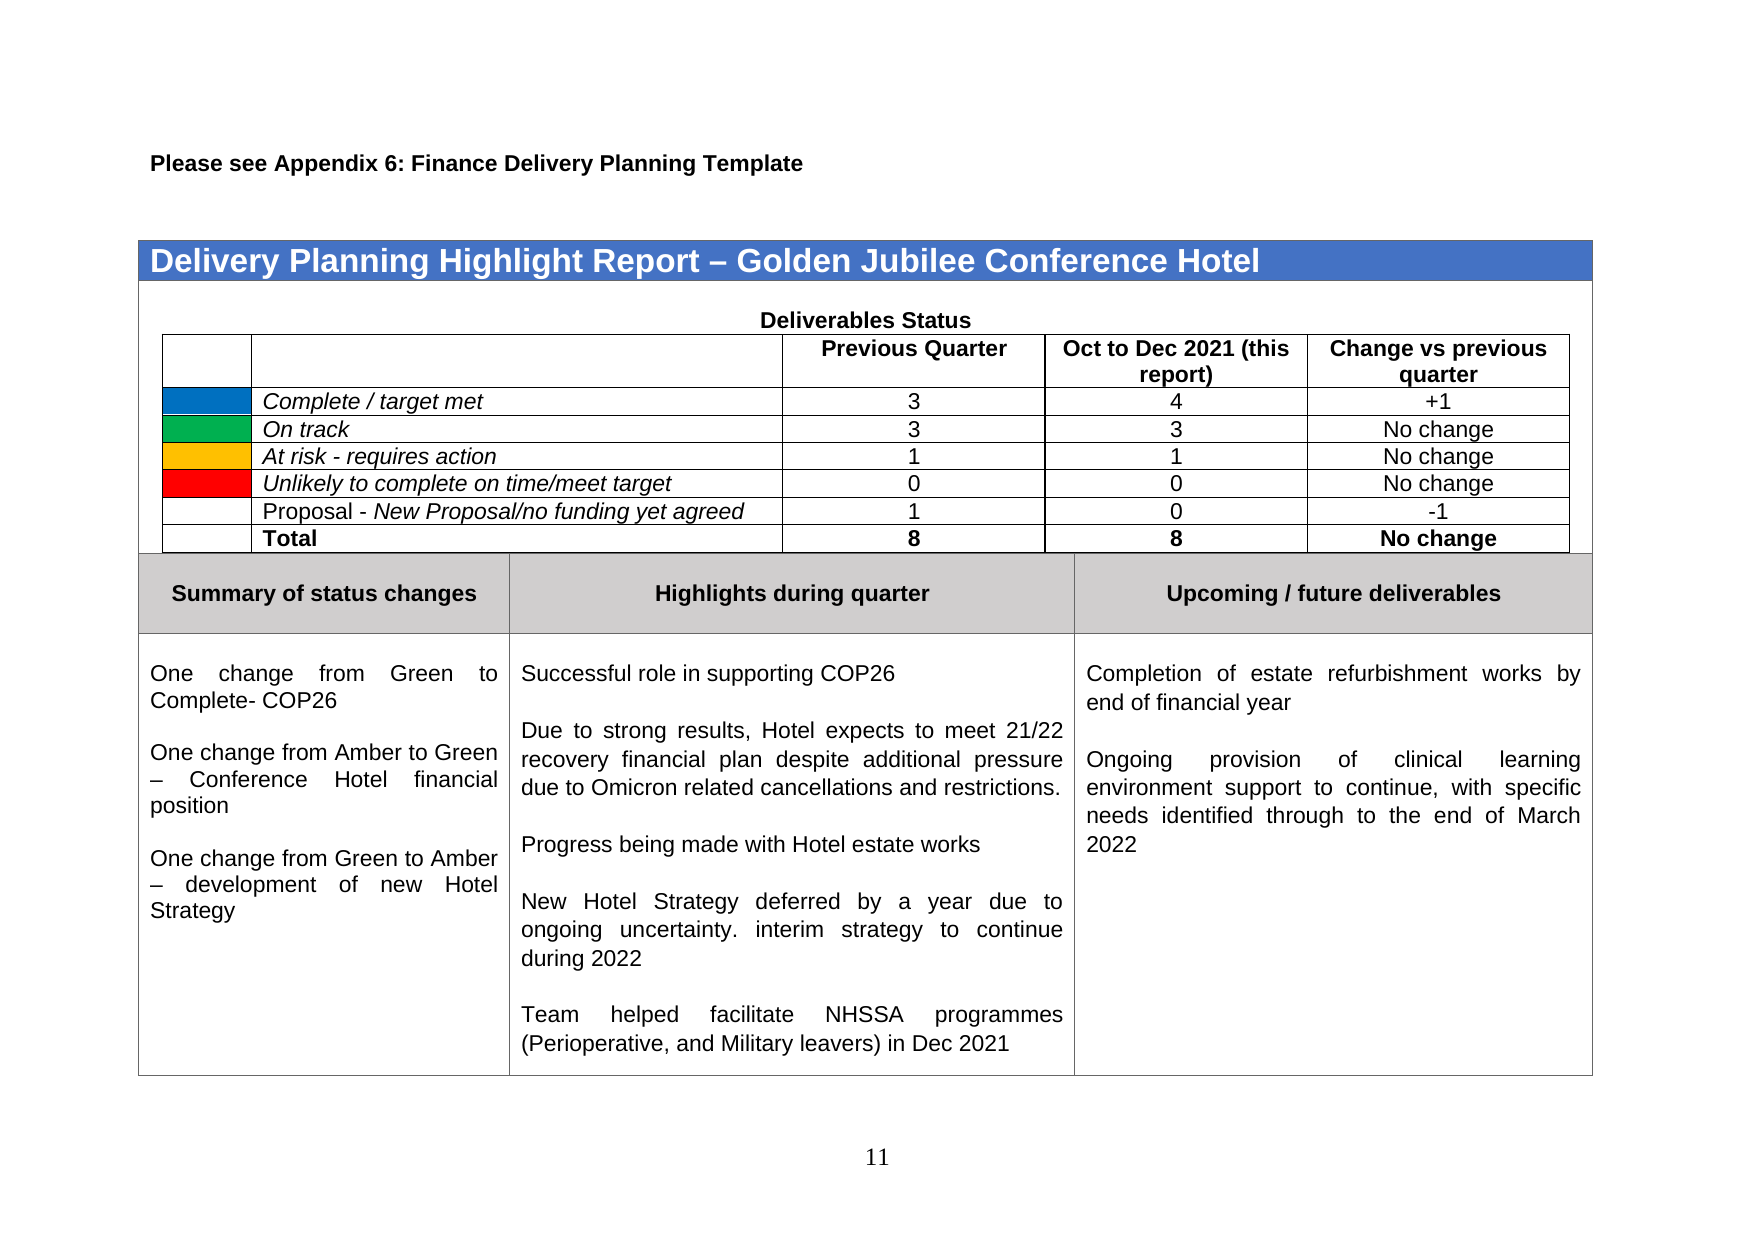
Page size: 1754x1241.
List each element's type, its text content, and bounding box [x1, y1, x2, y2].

table_cell Completion of estate refurbishment works by end of financial year Ongoing provision of clinical learning environment support to continue, with specific needs identified through to the end of March 2022 [1075, 634, 1592, 1075]
table_cell Summary of status changes [139, 554, 509, 633]
table_cell Highlights during quarter [510, 554, 1074, 633]
table_cell Deliverables Status [139, 281, 1592, 553]
text Please see Appendix 6: Finance Delivery Planning Template [150, 150, 1604, 176]
table_cell One change from Green to Complete- COP26 One change from Amber to Green – Conference Hotel financial position One change from Green to Amber – development of new Hotel Strategy [139, 634, 509, 1075]
table_cell Upcoming / future deliverables [1075, 554, 1592, 633]
table_cell Successful role in supporting COP26 Due to strong results, Hotel expects to meet 21/22 recovery financial plan despite additional pressure due to Omicron related cancellations and restrictions. Progress being made with Hotel estate works New Hotel Strategy deferred by a year due to ongoing uncertainty. interim strategy to continue during 2022 Team helped facilitate NHSSA programmes (Perioperative, and Military leavers) in Dec 2021 [510, 634, 1074, 1075]
table_header Delivery Planning Highlight Report – Golden Jubilee Conference Hotel [139, 241, 1592, 280]
